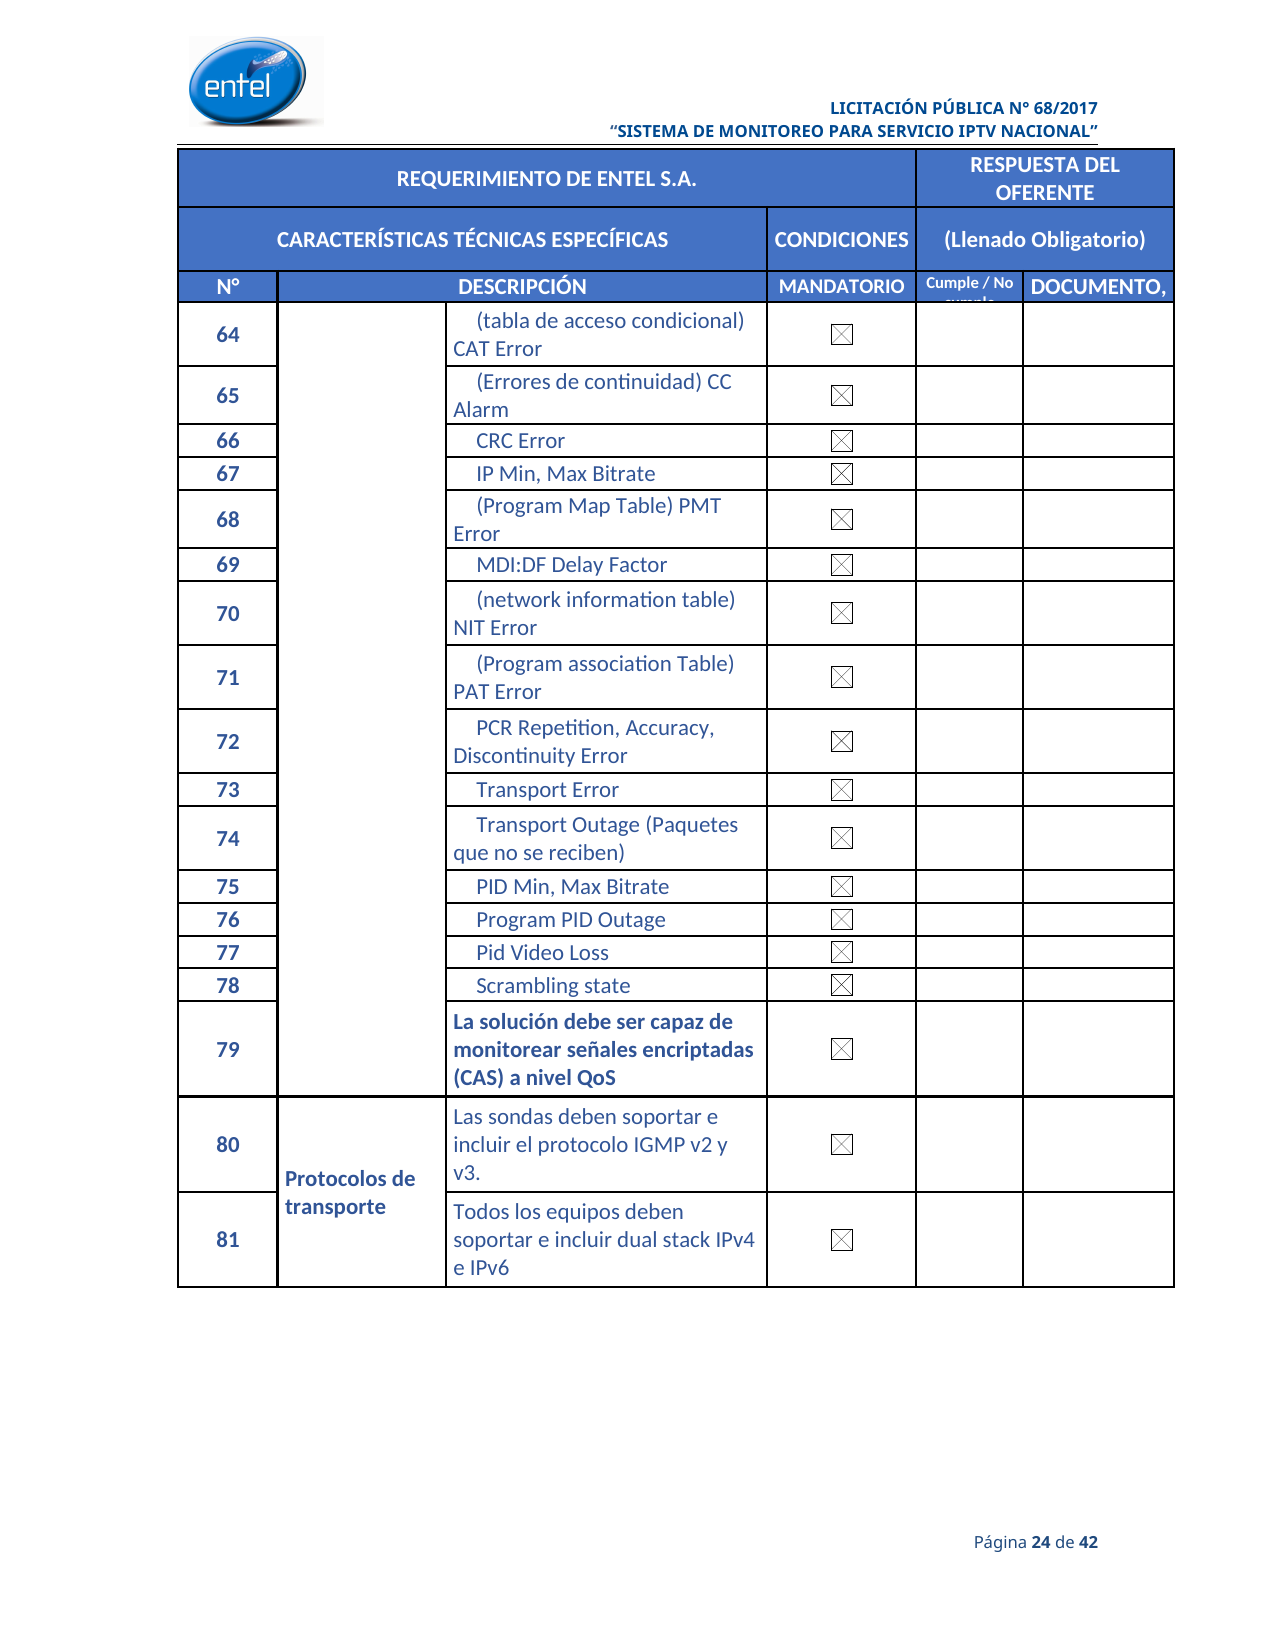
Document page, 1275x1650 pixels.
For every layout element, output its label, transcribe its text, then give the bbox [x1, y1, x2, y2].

table_cell [917, 1002, 1022, 1095]
table_cell [1024, 646, 1173, 708]
table_cell [768, 303, 915, 365]
table_cell 65 [179, 367, 276, 423]
table_cell La solución debe ser capaz de monitorear señales encriptadas (CAS) a nivel QoS [447, 1002, 766, 1095]
table_cell 68 [179, 491, 276, 547]
table_cell [1024, 367, 1173, 423]
table_cell 78 [179, 969, 276, 1000]
table_cell [768, 807, 915, 869]
table_cell Cumple / No cumple [917, 272, 1022, 301]
table_cell [768, 937, 915, 967]
table_cell 72 [179, 710, 276, 772]
table_cell [917, 937, 1022, 967]
table_cell Las sondas deben soportar e incluir el protocolo IGMP v2 y v3. [447, 1098, 766, 1191]
table_cell [917, 969, 1022, 1000]
table_cell 66 [179, 425, 276, 456]
table_cell DOCUMENTO, PÁGINA, REFERENCIA [1024, 272, 1173, 301]
table_cell Scrambling state [447, 969, 766, 1000]
table_cell CONDICIONES [768, 208, 915, 270]
table_cell [1024, 937, 1173, 967]
table_cell 77 [179, 937, 276, 967]
table_cell [768, 871, 915, 902]
table_header REQUERIMIENTO DE ENTEL S.A. [179, 150, 915, 206]
table_cell Protocolos de transporte [279, 1098, 445, 1286]
table_cell [768, 646, 915, 708]
table_cell Program PID Outage [447, 904, 766, 934]
table_cell [1024, 491, 1173, 547]
table_cell [917, 367, 1022, 423]
table_cell 70 [179, 582, 276, 644]
table_cell 64 [179, 303, 276, 365]
table_cell [1024, 1002, 1173, 1095]
table_cell 67 [179, 458, 276, 489]
table_cell 75 [179, 871, 276, 902]
table_cell [768, 1002, 915, 1095]
table_cell [917, 774, 1022, 805]
table_cell [1024, 969, 1173, 1000]
table_cell (network information table) NIT Error [447, 582, 766, 644]
table_cell Transport Error [447, 774, 766, 805]
table_cell [917, 582, 1022, 644]
table_cell [917, 303, 1022, 365]
table_cell [768, 491, 915, 547]
table_cell Pid Video Loss [447, 937, 766, 967]
table_cell [1024, 458, 1173, 489]
table_cell [768, 969, 915, 1000]
table_cell [1024, 807, 1173, 869]
table_cell [917, 491, 1022, 547]
table_cell N° [179, 272, 276, 301]
table_cell (Llenado Obligatorio) [917, 208, 1173, 270]
table_cell [768, 774, 915, 805]
table_cell 74 [179, 807, 276, 869]
table_cell [917, 710, 1022, 772]
table_cell [1024, 1098, 1173, 1191]
table_cell 76 [179, 904, 276, 934]
table_cell [1024, 425, 1173, 456]
table_cell [768, 425, 915, 456]
table_cell [1024, 871, 1173, 902]
table_cell (tabla de acceso condicional) CAT Error [447, 303, 766, 365]
table_cell [917, 646, 1022, 708]
table_cell [917, 1098, 1022, 1191]
table_cell [1024, 774, 1173, 805]
table_cell [1024, 1193, 1173, 1286]
table_cell [768, 582, 915, 644]
table_cell Todos los equipos deben soportar e incluir dual stack IPv4 e IPv6 [447, 1193, 766, 1286]
table_cell 79 [179, 1002, 276, 1095]
table_cell [1024, 582, 1173, 644]
table_cell [1024, 549, 1173, 580]
table_cell [917, 1193, 1022, 1286]
table_cell DESCRIPCIÓN [279, 272, 766, 301]
table_cell [1024, 303, 1173, 365]
table_cell CRC Error [447, 425, 766, 456]
table_cell (Errores de continuidad) CC Alarm [447, 367, 766, 423]
table_cell [768, 549, 915, 580]
table_cell 71 [179, 646, 276, 708]
table_cell Transport Outage (Paquetes que no se reciben) [447, 807, 766, 869]
table_cell IP Min, Max Bitrate [447, 458, 766, 489]
table_cell 69 [179, 549, 276, 580]
table_cell [768, 458, 915, 489]
table_cell [1024, 904, 1173, 934]
table_cell [768, 904, 915, 934]
table_cell [768, 1193, 915, 1286]
table_cell PID Min, Max Bitrate [447, 871, 766, 902]
table_cell [917, 458, 1022, 489]
table_cell [768, 710, 915, 772]
table_cell (Program association Table) PAT Error [447, 646, 766, 708]
picture [188, 36, 324, 127]
table_cell MANDATORIO [768, 272, 915, 301]
table_cell [917, 425, 1022, 456]
table_cell [917, 871, 1022, 902]
table_header RESPUESTA DEL OFERENTE [917, 150, 1173, 206]
table_cell [917, 549, 1022, 580]
table_cell [768, 1098, 915, 1191]
table_cell [917, 904, 1022, 934]
table_cell [1024, 710, 1173, 772]
table_cell 80 [179, 1098, 276, 1191]
table_cell CARACTERÍSTICAS TÉCNICAS ESPECÍFICAS [179, 208, 766, 270]
table_cell 81 [179, 1193, 276, 1286]
table_cell [768, 367, 915, 423]
table_cell PCR Repetition, Accuracy, Discontinuity Error [447, 710, 766, 772]
table_cell MDI:DF Delay Factor [447, 549, 766, 580]
table_cell [917, 807, 1022, 869]
table_cell (Program Map Table) PMT Error [447, 491, 766, 547]
table_cell 73 [179, 774, 276, 805]
